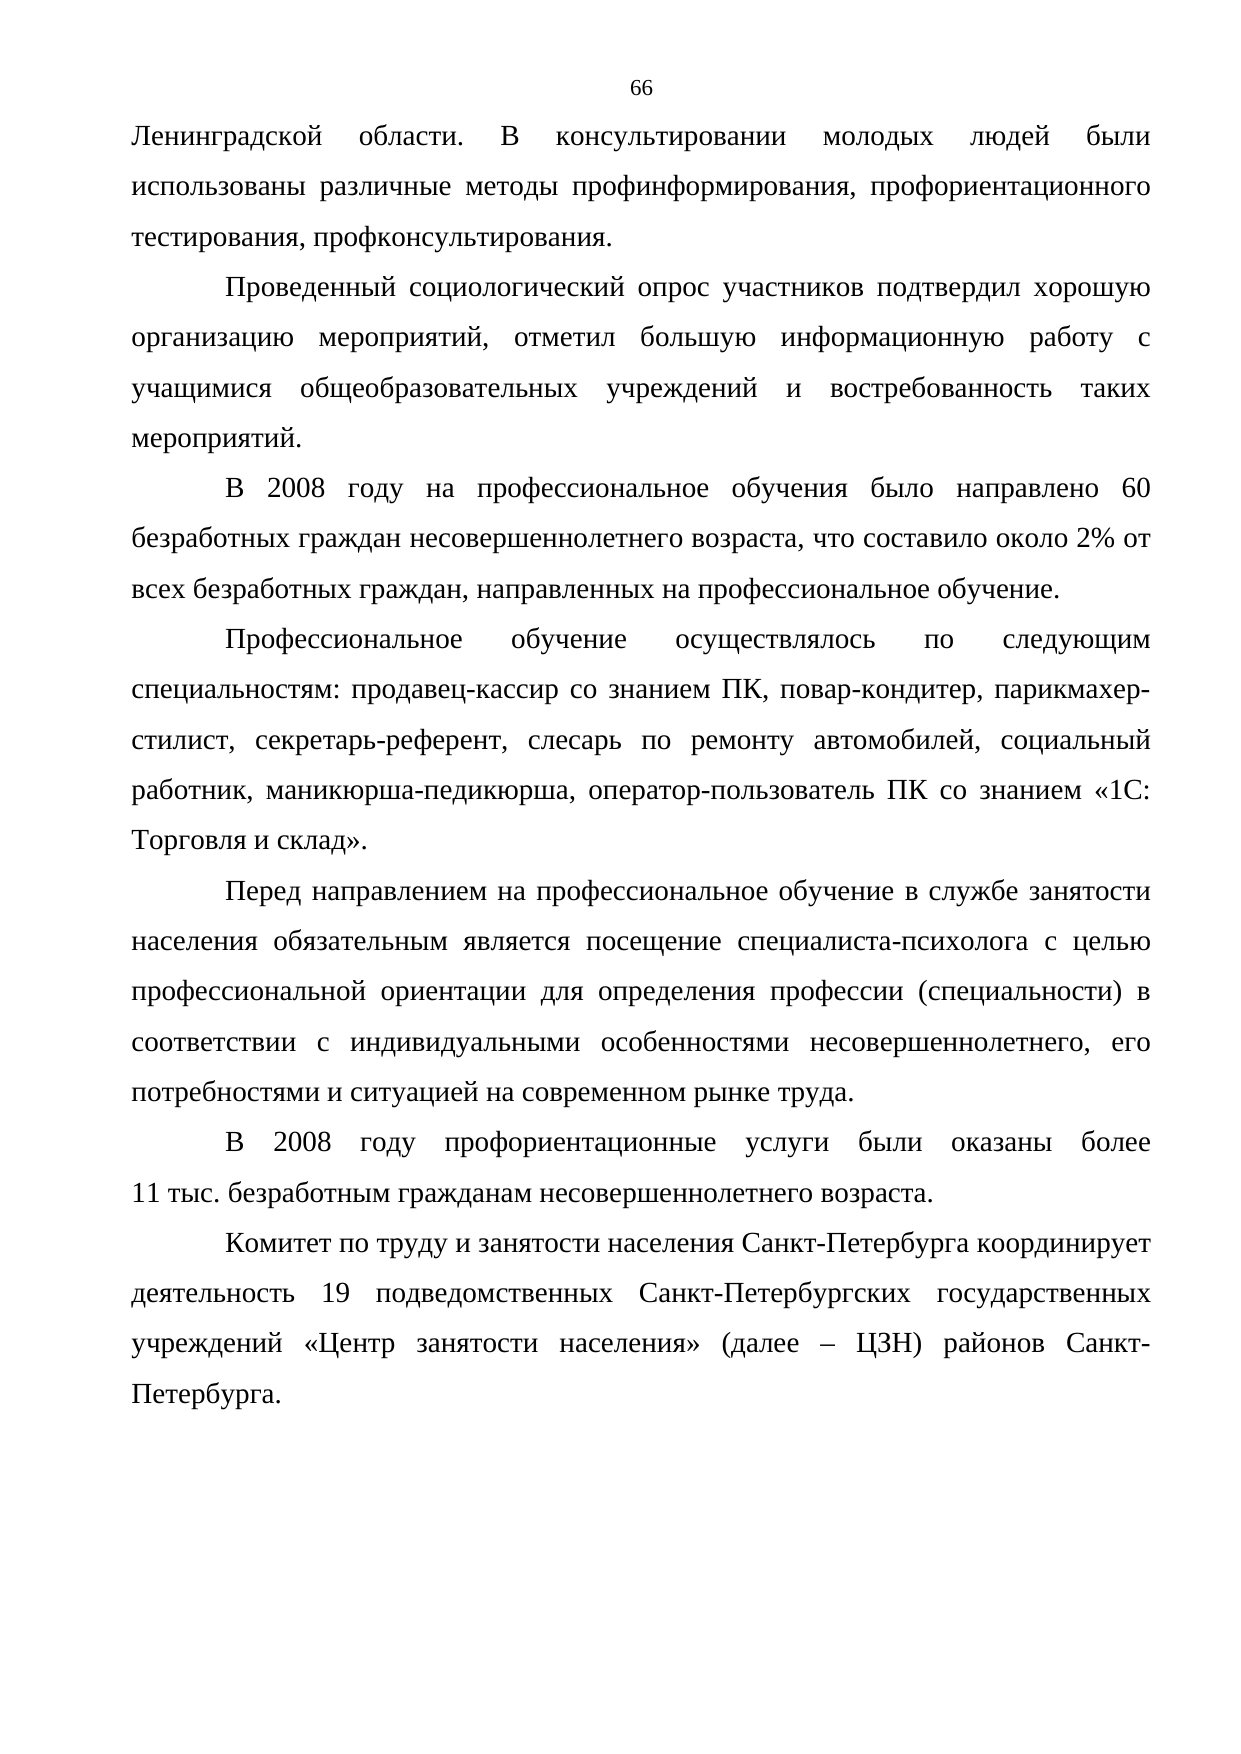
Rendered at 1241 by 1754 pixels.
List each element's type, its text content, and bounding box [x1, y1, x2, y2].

text В 2008 году профориентационные услуги были оказаны более 11 тыс. безработным гражданам несовершеннолетнего возраста. [131, 1124, 1152, 1208]
text Комитет по труду и занятости населения Санкт-Петербурга координирует деятельность 19 подведомственных Санкт-Петербургских государственных учреждений «Центр занятости населения» (далее – ЦЗН) районов Санкт-Петербурга. [131, 1225, 1152, 1409]
text Перед направлением на профессиональное обучение в службе занятости населения обязательным является посещение специалиста-психолога с целью профессиональной ориентации для определения профессии (специальности) в соответствии с индивидуальными особенностями несовершеннолетнего, его потребностями и ситуацией на современном рынке труда. [131, 873, 1152, 1108]
text Профессиональное обучение осуществлялось по следующим специальностям: продавец-кассир со знанием ПК, повар-кондитер, парикмахер-стилист, секретарь-референт, слесарь по ремонту автомобилей, социальный работник, маникюрша-педикюрша, оператор-пользователь ПК со знанием «1С: Торговля и склад». [131, 621, 1152, 856]
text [131, 118, 1152, 252]
text В 2008 году на профессиональное обучения было направлено 60 безработных граждан несовершеннолетнего возраста, что составило около 2% от всех безработных граждан, направленных на профессиональное обучение. [131, 470, 1152, 604]
text Проведенный социологический опрос участников подтвердил хорошую организацию мероприятий, отметил большую информационную работу с учащимися общеобразовательных учреждений и востребованность таких мероприятий. [131, 269, 1152, 453]
